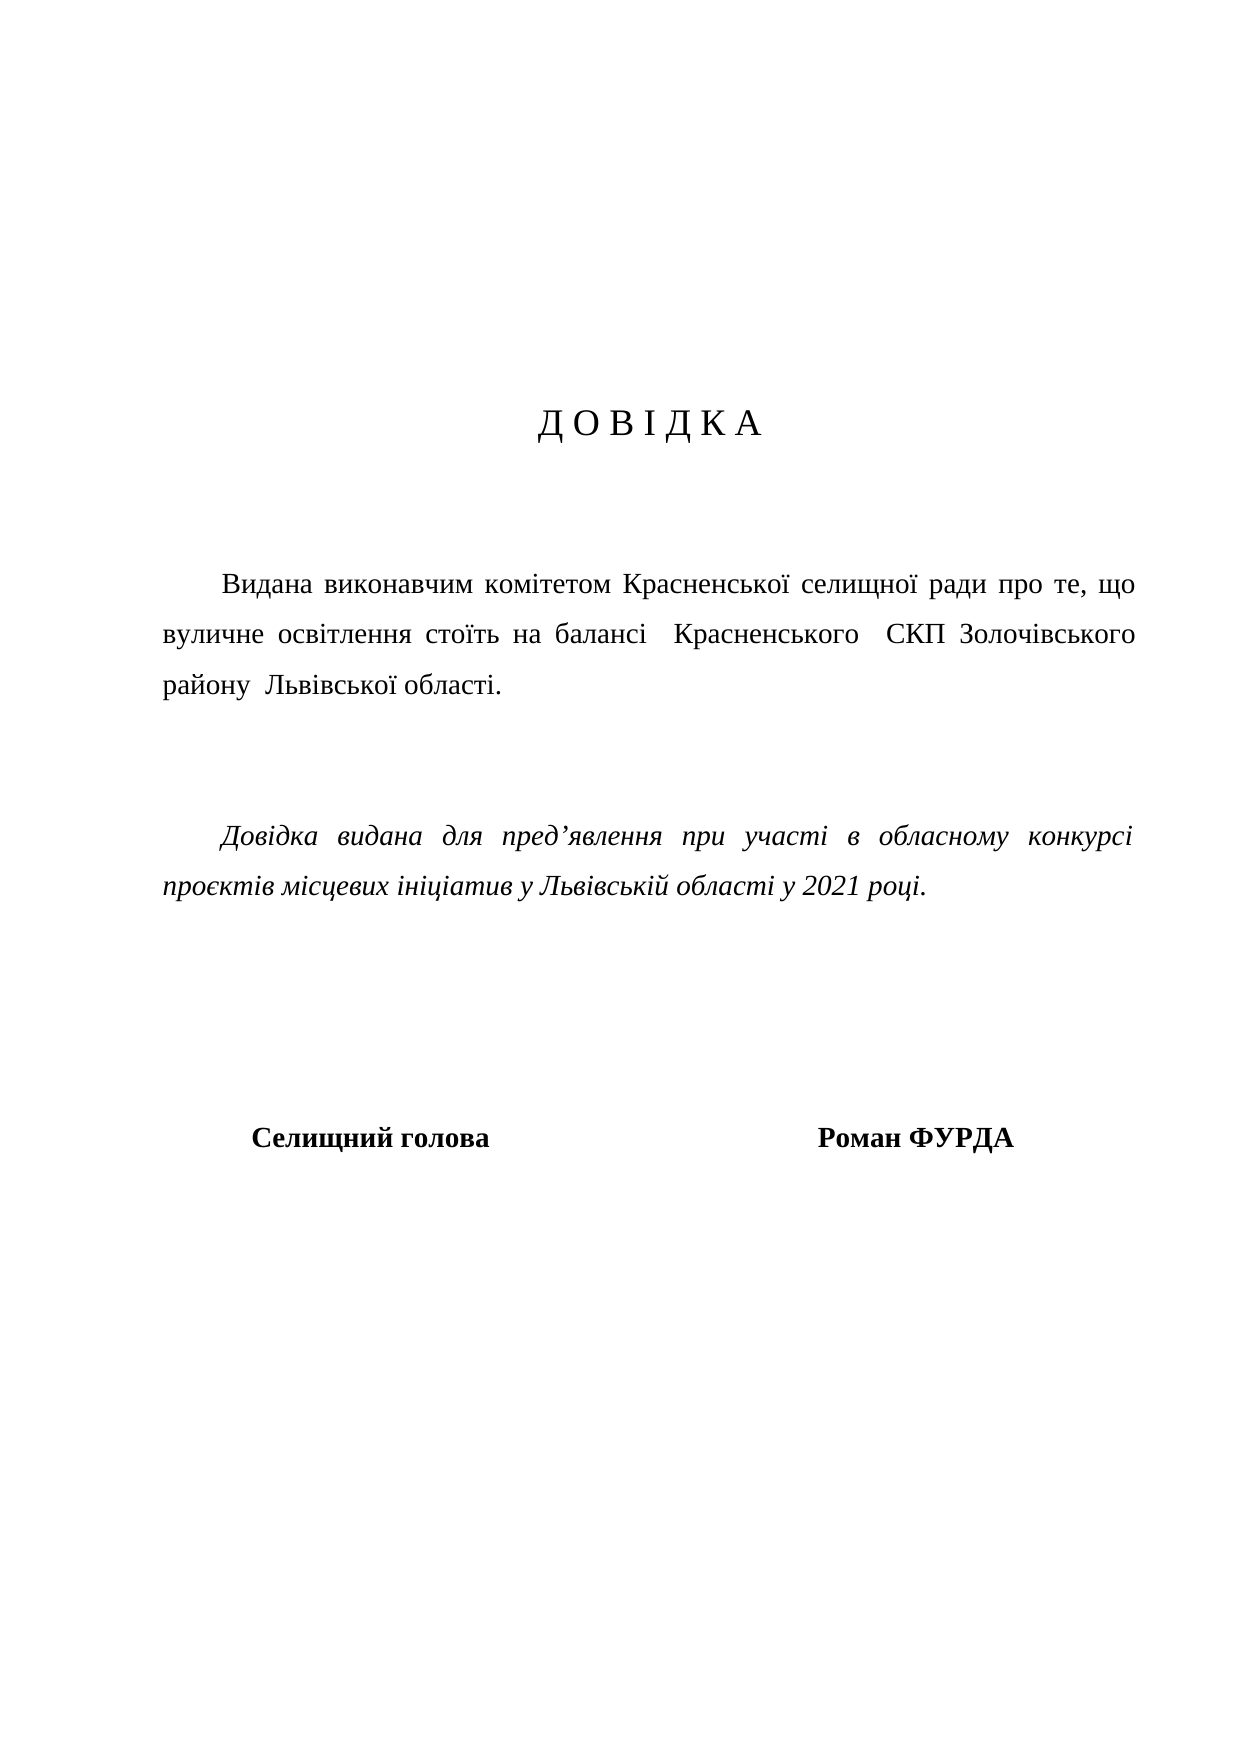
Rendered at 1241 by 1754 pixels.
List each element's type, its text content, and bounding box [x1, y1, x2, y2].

text Довідка видана для пред’явлення при участі в обласному конкурсі проєктів місцевих ініціатив у Львівській області у 2021 році. [162, 818, 1137, 902]
text Селищний голова Роман ФУРДА [192, 1120, 1152, 1153]
text Д О В І Д К А [148, 401, 1152, 444]
text Видана виконавчим комітетом Красненської селищної ради про те, що вуличне освітлення стоїть на балансі Красненського СКП Золочівського району Львівської області. [162, 566, 1137, 701]
